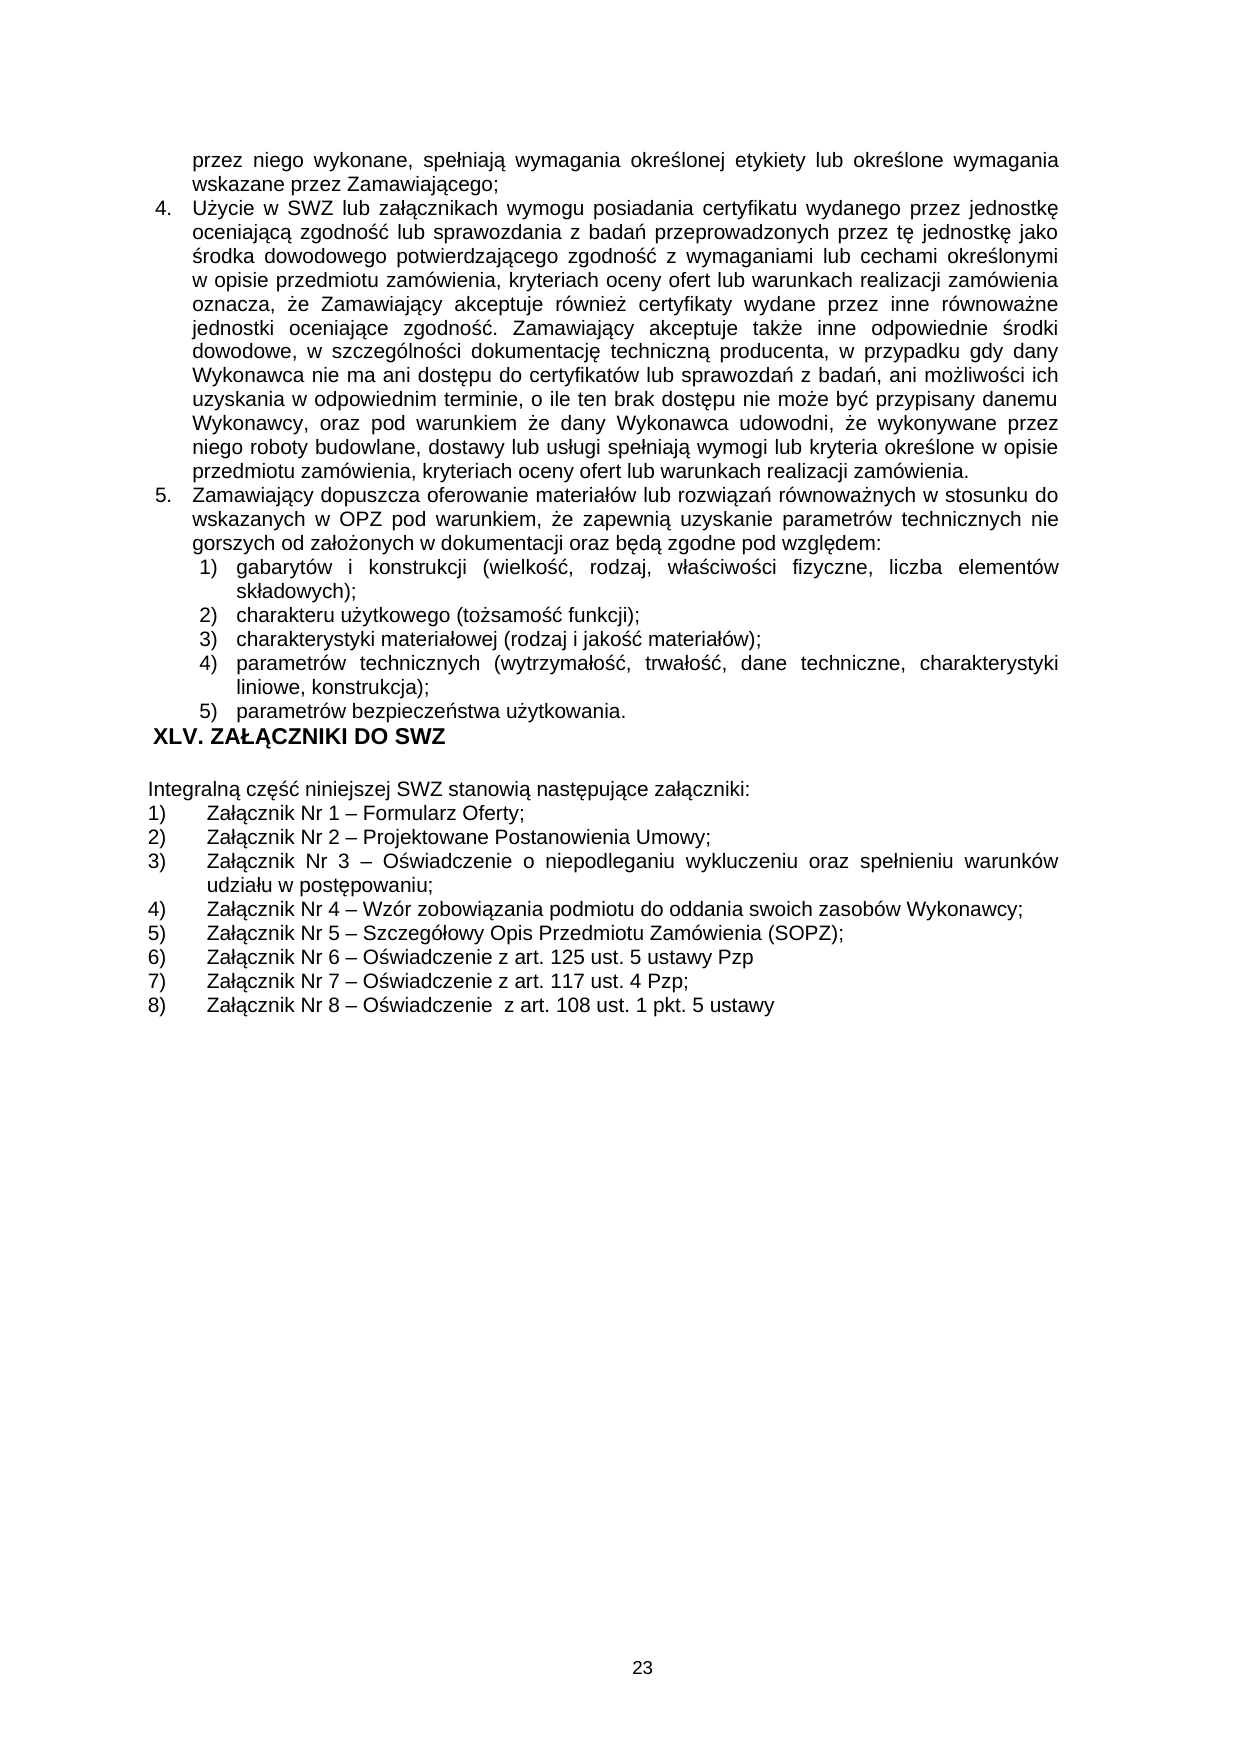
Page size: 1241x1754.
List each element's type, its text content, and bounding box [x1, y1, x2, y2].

text Integralną część niniejszej SWZ stanowią następujące załączniki: [148, 777, 1059, 801]
list Załącznik Nr 2 – Projektowane Postanowienia Umowy; [148, 825, 1059, 849]
list Załącznik Nr 3 – Oświadczenie o niepodleganiu wykluczeniu oraz spełnieniu warunków udziału w postępowaniu; [148, 849, 1059, 897]
list parametrów technicznych (wytrzymałość, trwałość, dane techniczne, charakterystyki liniowe, konstrukcja); [199, 651, 1059, 699]
list Załącznik Nr 5 – Szczegółowy Opis Przedmiotu Zamówienia (SOPZ); [148, 921, 1059, 945]
list parametrów bezpieczeństwa użytkowania. [199, 699, 1059, 723]
list Użycie w SWZ lub załącznikach wymogu posiadania certyfikatu wydanego przez jednostkę oceniającą zgodność lub sprawozdania z badań przeprowadzonych przez tę jednostkę jako środka dowodowego potwierdzającego zgodność z wymaganiami lub cechami określonymi w opisie przedmiotu zamówienia, kryteriach oceny ofert lub warunkach realizacji zamówienia oznacza, że Zamawiający akceptuje również certyfikaty wydane przez inne równoważne jednostki oceniające zgodność. Zamawiający akceptuje także inne odpowiednie środki dowodowe, w szczególności dokumentację techniczną producenta, w przypadku gdy dany Wykonawca nie ma ani dostępu do certyfikatów lub sprawozdań z badań, ani możliwości ich uzyskania w odpowiednim terminie, o ile ten brak dostępu nie może być przypisany danemu Wykonawcy, oraz pod warunkiem że dany Wykonawca udowodni, że wykonywane przez niego roboty budowlane, dostawy lub usługi spełniają wymogi lub kryteria określone w opisie przedmiotu zamówienia, kryteriach oceny ofert lub warunkach realizacji zamówienia. [155, 196, 1059, 483]
list charakterystyki materiałowej (rodzaj i jakość materiałów); [199, 627, 1059, 651]
list Załącznik Nr 7 – Oświadczenie z art. 117 ust. 4 Pzp; [148, 969, 1059, 993]
subtitle XLV. ZAŁĄCZNIKI DO SWZ [148, 723, 1093, 749]
list charakteru użytkowego (tożsamość funkcji); [199, 603, 1059, 627]
list Załącznik Nr 4 – Wzór zobowiązania podmiotu do oddania swoich zasobów Wykonawcy; [148, 897, 1059, 921]
list gabarytów i konstrukcji (wielkość, rodzaj, właściwości fizyczne, liczba elementów składowych); [199, 555, 1059, 603]
list Zamawiający dopuszcza oferowanie materiałów lub rozwiązań równoważnych w stosunku do wskazanych w OPZ pod warunkiem, że zapewnią uzyskanie parametrów technicznych nie gorszych od założonych w dokumentacji oraz będą zgodne pod względem: [155, 483, 1059, 555]
list Załącznik Nr 8 – Oświadczenie z art. 108 ust. 1 pkt. 5 ustawy [148, 993, 1059, 1017]
list Załącznik Nr 1 – Formularz Oferty; [148, 801, 1059, 825]
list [155, 148, 1059, 196]
list Załącznik Nr 6 – Oświadczenie z art. 125 ust. 5 ustawy Pzp [148, 945, 1059, 969]
